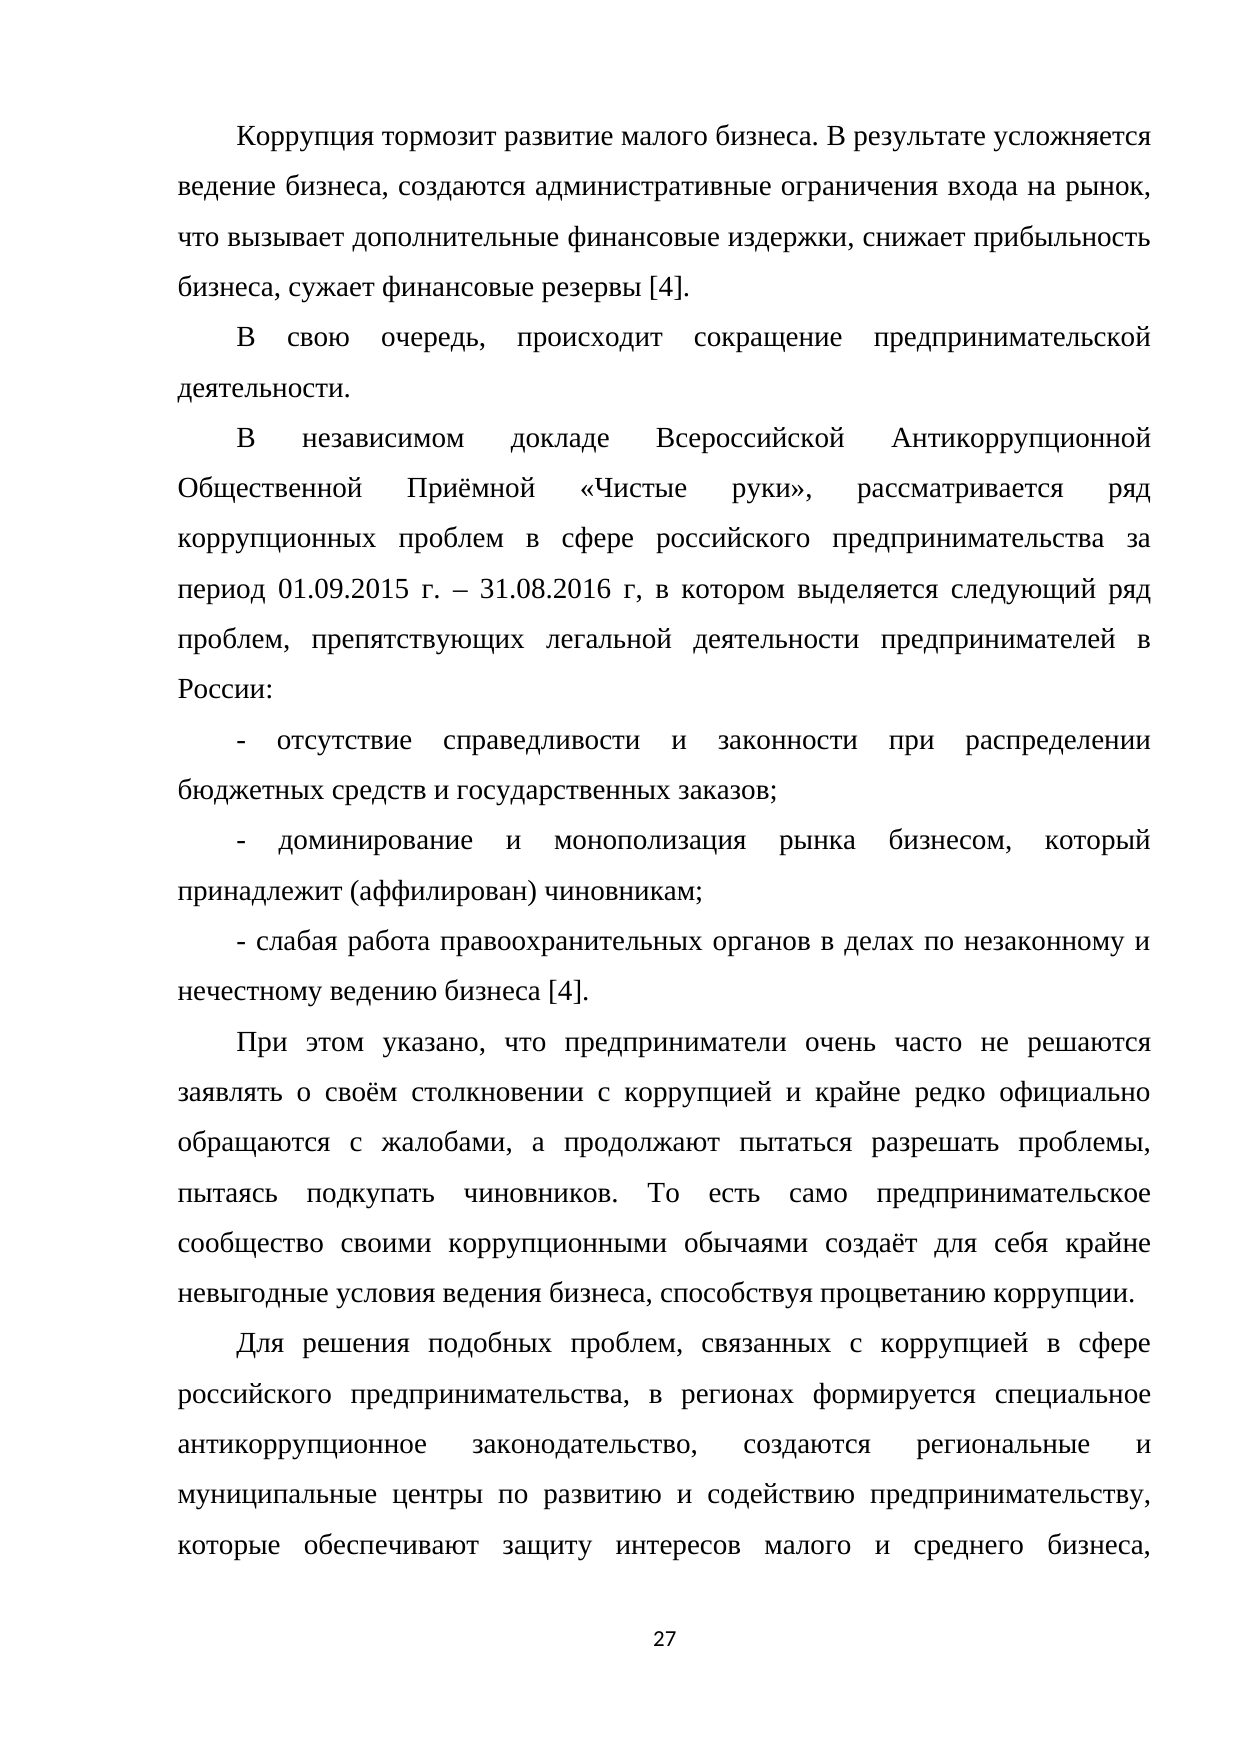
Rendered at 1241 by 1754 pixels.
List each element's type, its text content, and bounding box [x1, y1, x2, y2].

text При этом указано, что предприниматели очень часто не решаются заявлять о своём столкновении с коррупцией и крайне редко официально обращаются с жалобами, а продолжают пытаться разрешать проблемы, пытаясь подкупать чиновников. То есть само предпринимательское сообщество своими коррупционными обычаями создаёт для себя крайне невыгодные условия ведения бизнеса, способствуя процветанию коррупции. [177, 1024, 1152, 1309]
text - слабая работа правоохранительных органов в делах по незаконному и нечестному ведению бизнеса [4]. [177, 923, 1152, 1007]
text - доминирование и монополизация рынка бизнесом, который принадлежит (аффилирован) чиновникам; [177, 822, 1152, 906]
text В свою очередь, происходит сокращение предпринимательской деятельности. [177, 319, 1152, 403]
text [177, 1326, 1152, 1560]
text Коррупция тормозит развитие малого бизнеса. В результате усложняется ведение бизнеса, создаются административные ограничения входа на рынок, что вызывает дополнительные финансовые издержки, снижает прибыльность бизнеса, сужает финансовые резервы [4]. [177, 118, 1152, 303]
text - отсутствие справедливости и законности при распределении бюджетных средств и государственных заказов; [177, 722, 1152, 806]
text В независимом докладе Всероссийской Антикоррупционной Общественной Приёмной «Чистые руки», рассматривается ряд коррупционных проблем в сфере российского предпринимательства за период 01.09.2015 г. – 31.08.2016 г, в котором выделяется следующий ряд проблем, препятствующих легальной деятельности предпринимателей в России: [177, 420, 1152, 705]
